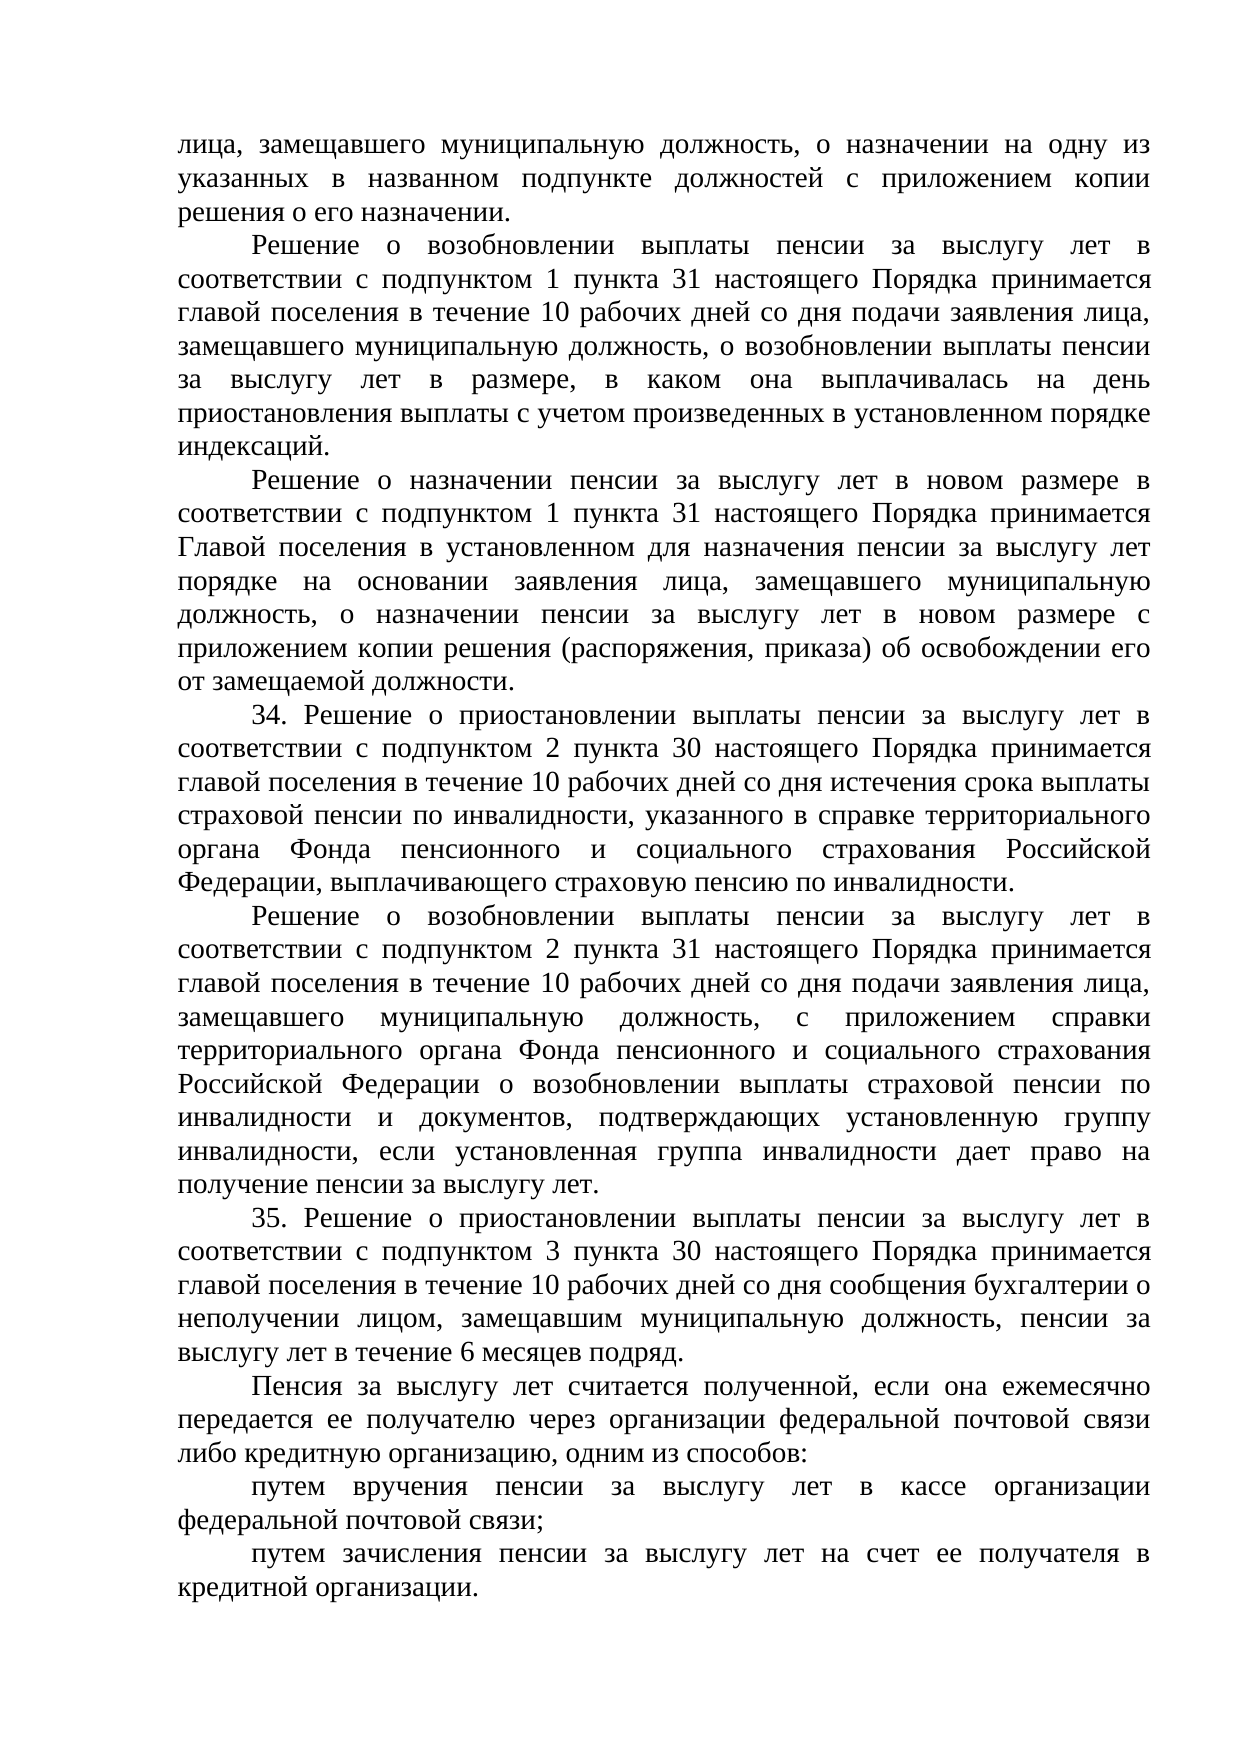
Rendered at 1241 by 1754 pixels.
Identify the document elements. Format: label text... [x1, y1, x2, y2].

text Решение о возобновлении выплаты пенсии за выслугу лет в соответствии с подпунктом 1 пункта 31 настоящего Порядка принимается главой поселения в течение 10 рабочих дней со дня подачи заявления лица, замещавшего муниципальную должность, о возобновлении выплаты пенсии за выслугу лет в размере, в каком она выплачивалась на день приостановления выплаты с учетом произведенных в установленном порядке индексаций. [177, 227, 1152, 462]
text путем вручения пенсии за выслугу лет в кассе организации федеральной почтовой связи; [177, 1468, 1152, 1535]
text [177, 127, 1152, 227]
text Решение о назначении пенсии за выслугу лет в новом размере в соответствии с подпунктом 1 пункта 31 настоящего Порядка принимается Главой поселения в установленном для назначения пенсии за выслугу лет порядке на основании заявления лица, замещавшего муниципальную должность, о назначении пенсии за выслугу лет в новом размере с приложением копии решения (распоряжения, приказа) об освобождении его от замещаемой должности. [177, 462, 1152, 697]
text путем зачисления пенсии за выслугу лет на счет ее получателя в кредитной организации. [177, 1535, 1152, 1602]
text 34. Решение о приостановлении выплаты пенсии за выслугу лет в соответствии с подпунктом 2 пункта 30 настоящего Порядка принимается главой поселения в течение 10 рабочих дней со дня истечения срока выплаты страховой пенсии по инвалидности, указанного в справке территориального органа Фонда пенсионного и социального страхования Российской Федерации, выплачивающего страховую пенсию по инвалидности. [177, 697, 1152, 898]
text Решение о возобновлении выплаты пенсии за выслугу лет в соответствии с подпунктом 2 пункта 31 настоящего Порядка принимается главой поселения в течение 10 рабочих дней со дня подачи заявления лица, замещавшего муниципальную должность, с приложением справки территориального органа Фонда пенсионного и социального страхования Российской Федерации о возобновлении выплаты страховой пенсии по инвалидности и документов, подтверждающих установленную группу инвалидности, если установленная группа инвалидности дает право на получение пенсии за выслугу лет. [177, 898, 1152, 1200]
text Пенсия за выслугу лет считается полученной, если она ежемесячно передается ее получателю через организации федеральной почтовой связи либо кредитную организацию, одним из способов: [177, 1368, 1152, 1468]
text 35. Решение о приостановлении выплаты пенсии за выслугу лет в соответствии с подпунктом 3 пункта 30 настоящего Порядка принимается главой поселения в течение 10 рабочих дней со дня сообщения бухгалтерии о неполучении лицом, замещавшим муниципальную должность, пенсии за выслугу лет в течение 6 месяцев подряд. [177, 1200, 1152, 1368]
